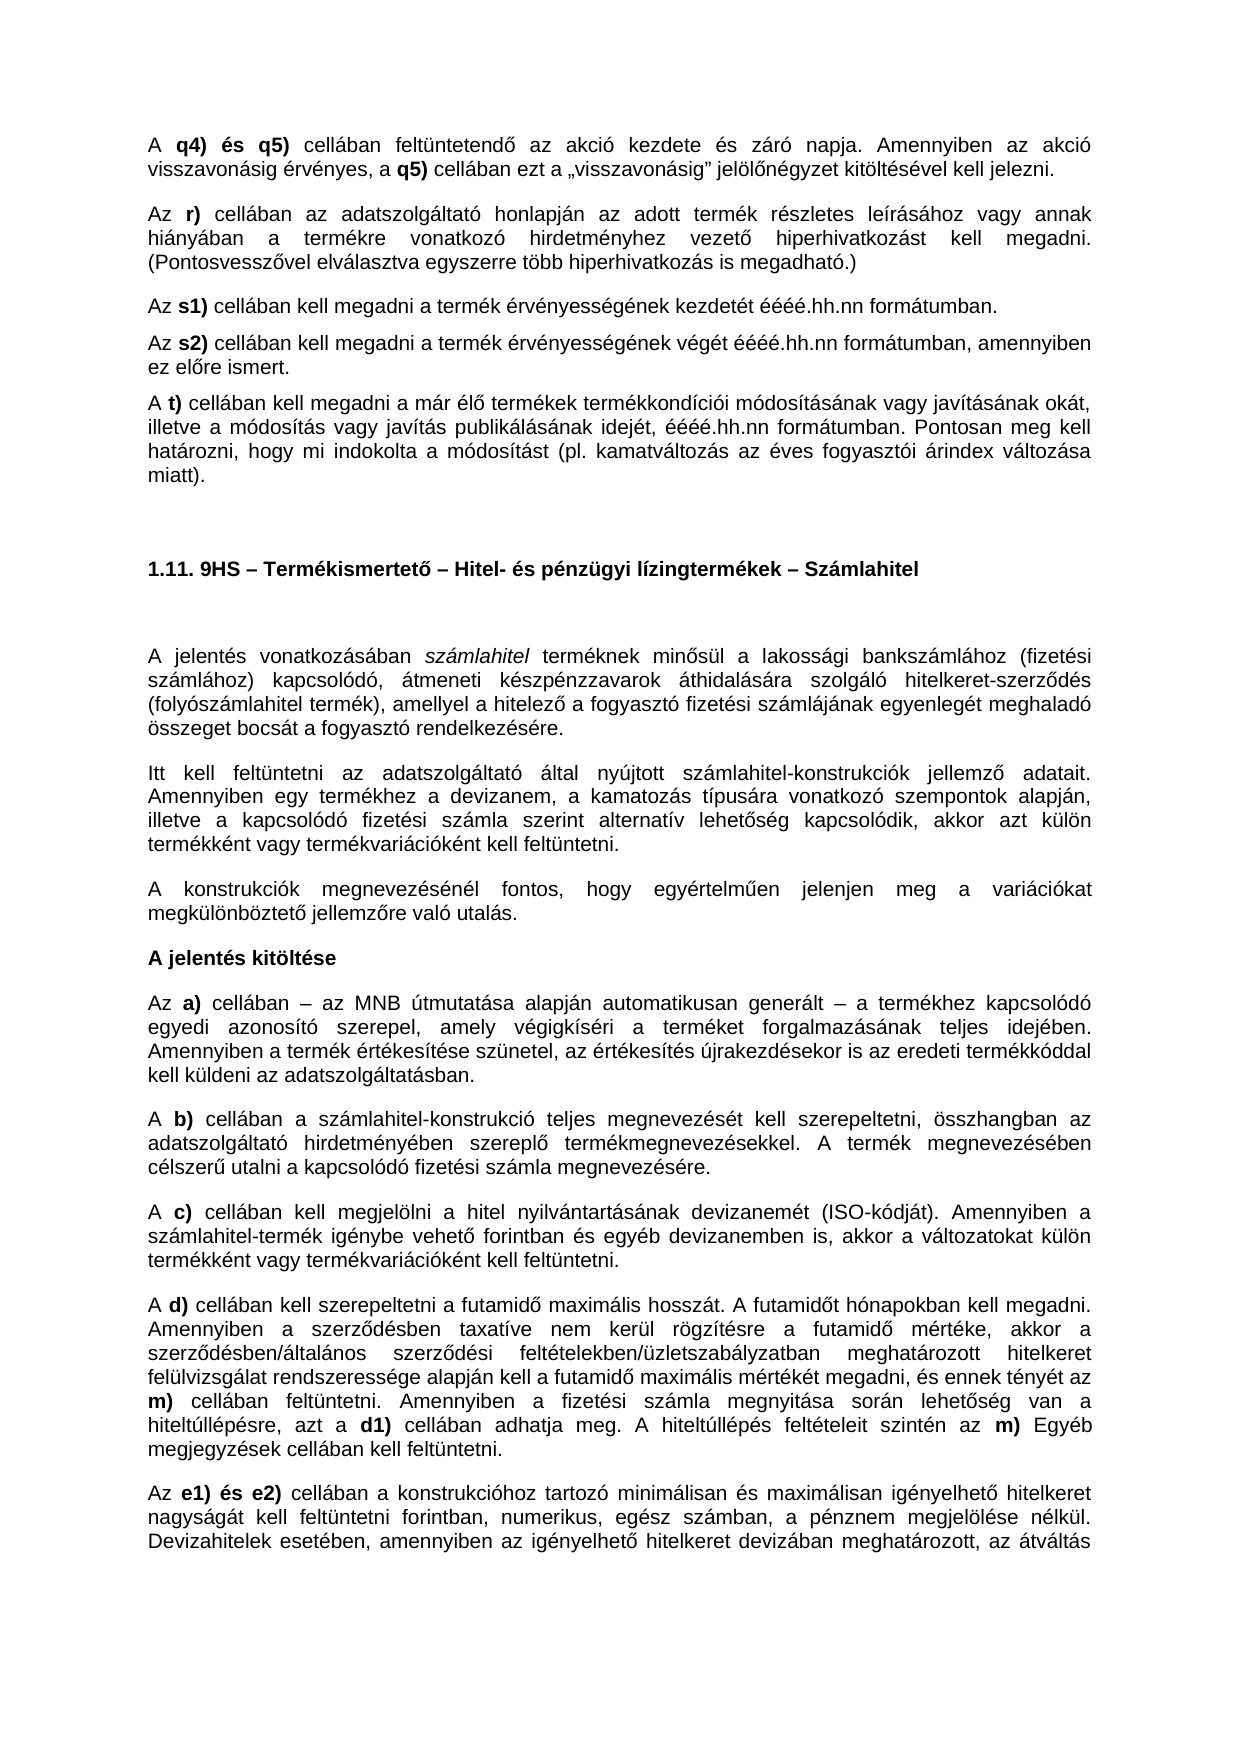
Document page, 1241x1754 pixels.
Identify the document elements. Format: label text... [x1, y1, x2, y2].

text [148, 1481, 1092, 1553]
text A q4) és q5) cellában feltüntetendő az akció kezdete és záró napja. Amennyiben az akció visszavonásig érvényes, a q5) cellában ezt a „visszavonásig” jelölőnégyzet kitöltésével kell jelezni. [148, 133, 1092, 181]
text A t) cellában kell megadni a már élő termékek termékkondíciói módosításának vagy javításának okát, illetve a módosítás vagy javítás publikálásának idejét, éééé.hh.nn formátumban. Pontosan meg kell határozni, hogy mi indokolta a módosítást (pl. kamatváltozás az éves fogyasztói árindex változása miatt). [148, 391, 1092, 487]
text Az a) cellában – az MNB útmutatása alapján automatikusan generált – a termékhez kapcsolódó egyedi azonosító szerepel, amely végigkíséri a terméket forgalmazásának teljes idejében. Amennyiben a termék értékesítése szünetel, az értékesítés újrakezdésekor is az eredeti termékkóddal kell küldeni az adatszolgáltatásban. [148, 991, 1092, 1086]
text Az s2) cellában kell megadni a termék érvényességének végét éééé.hh.nn formátumban, amennyiben ez előre ismert. [148, 331, 1092, 379]
text Az r) cellában az adatszolgáltató honlapján az adott termék részletes leírásához vagy annak hiányában a termékre vonatkozó hirdetményhez vezető hiperhivatkozást kell megadni. (Pontosvesszővel elválasztva egyszerre több hiperhivatkozás is megadható.) [148, 202, 1092, 273]
subtitle 1.11. 9HS – Termékismertető – Hitel- és pénzügyi lízingtermékek – Számlahitel [148, 557, 1092, 581]
text A c) cellában kell megjelölni a hitel nyilvántartásának devizanemét (ISO-kódját). Amennyiben a számlahitel-termék igénybe vehető forintban és egyéb devizanemben is, akkor a változatokat külön termékként vagy termékvariációként kell feltüntetni. [148, 1200, 1092, 1272]
text A b) cellában a számlahitel-konstrukció teljes megnevezését kell szerepeltetni, összhangban az adatszolgáltató hirdetményében szereplő termékmegnevezésekkel. A termék megnevezésében célszerű utalni a kapcsolódó fizetési számla megnevezésére. [148, 1107, 1092, 1179]
text A jelentés vonatkozásában számlahitel terméknek minősül a lakossági bankszámlához (fizetési számlához) kapcsolódó, átmeneti készpénzzavarok áthidalására szolgáló hitelkeret-szerződés (folyószámlahitel termék), amellyel a hitelező a fogyasztó fizetési számlájának egyenlegét meghaladó összeget bocsát a fogyasztó rendelkezésére. [148, 644, 1092, 739]
text A konstrukciók megnevezésénél fontos, hogy egyértelműen jelenjen meg a variációkat megkülönböztető jellemzőre való utalás. [148, 877, 1092, 925]
text Az s1) cellában kell megadni a termék érvényességének kezdetét éééé.hh.nn formátumban. [148, 294, 1092, 318]
text Itt kell feltüntetni az adatszolgáltató által nyújtott számlahitel-konstrukciók jellemző adatait. Amennyiben egy termékhez a devizanem, a kamatozás típusára vonatkozó szempontok alapján, illetve a kapcsolódó fizetési számla szerint alternatív lehetőség kapcsolódik, akkor azt külön termékként vagy termékvariációként kell feltüntetni. [148, 760, 1092, 856]
text A d) cellában kell szerepeltetni a futamidő maximális hosszát. A futamidőt hónapokban kell megadni. Amennyiben a szerződésben taxatíve nem kerül rögzítésre a futamidő mértéke, akkor a szerződésben/általános szerződési feltételekben/üzletszabályzatban meghatározott hitelkeret felülvizsgálat rendszeressége alapján kell a futamidő maximális mértékét megadni, és ennek tényét az m) cellában feltüntetni. Amennyiben a fizetési számla megnyitása során lehetőség van a hiteltúllépésre, azt a d1) cellában adhatja meg. A hiteltúllépés feltételeit szintén az m) Egyéb megjegyzések cellában kell feltüntetni. [148, 1293, 1092, 1460]
text A jelentés kitöltése [148, 946, 1092, 970]
